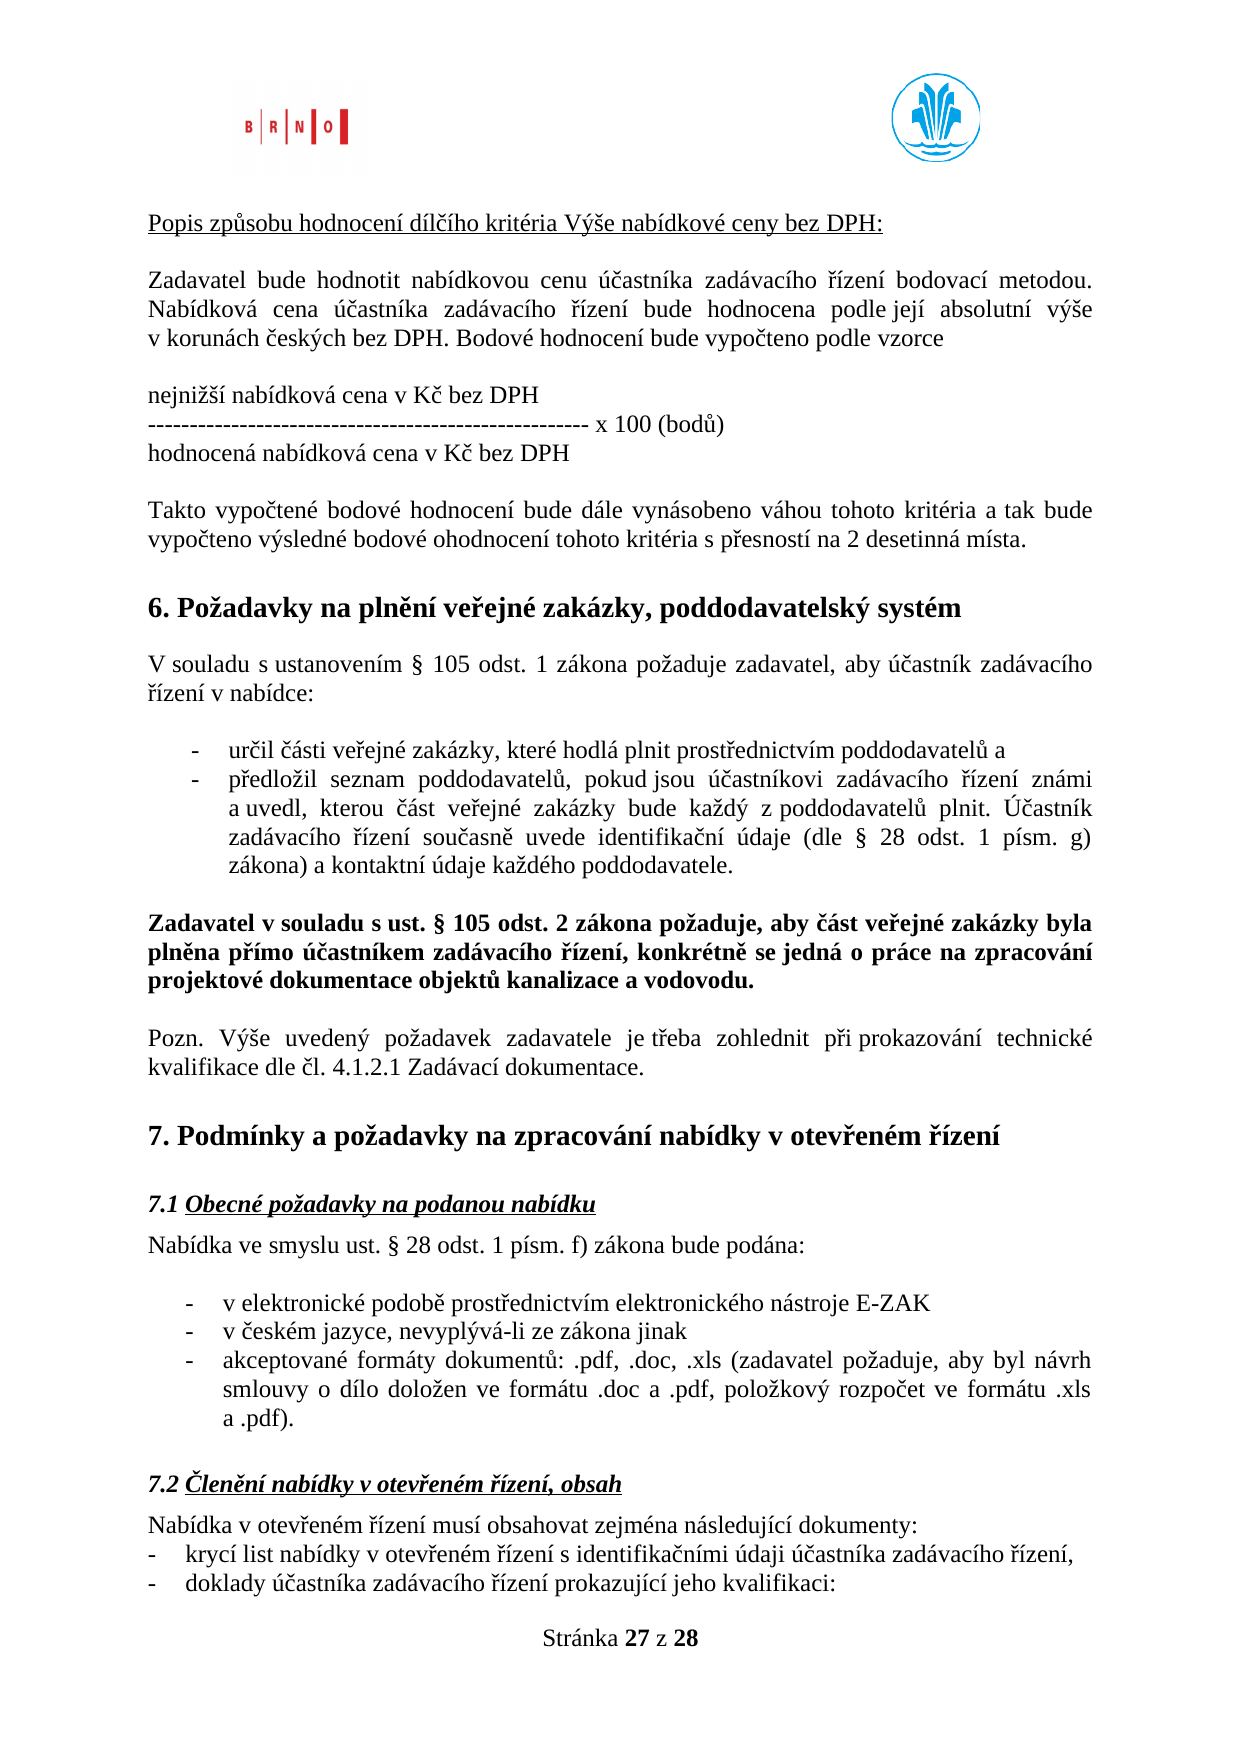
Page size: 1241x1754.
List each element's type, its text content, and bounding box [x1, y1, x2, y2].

subtitle Požadavky na plnění veřejné zakázky, poddodavatelský systém [148, 591, 1093, 624]
list krycí list nabídky v otevřeném řízení s identifikačními údaji účastníka zadávacího řízení, [148, 1539, 1093, 1568]
list určil části veřejné zakázky, které hodlá plnit prostřednictvím poddodavatelů a [191, 735, 1093, 764]
text V souladu s ustanovením § 105 odst. 1 zákona požaduje zadavatel, aby účastník zadávacího řízení v nabídce: [148, 649, 1093, 707]
subtitle Členění nabídky v otevřeném řízení, obsah [148, 1469, 1093, 1498]
list v elektronické podobě prostřednictvím elektronického nástroje E-ZAK [185, 1288, 1093, 1316]
list v českém jazyce, nevyplývá-li ze zákona jinak [185, 1316, 1093, 1345]
text nejnižší nabídková cena v Kč bez DPH [148, 381, 1093, 409]
text Popis způsobu hodnocení dílčího kritéria Výše nabídkové ceny bez DPH: [148, 208, 1093, 237]
list předložil seznam poddodavatelů, pokud jsou účastníkovi zadávacího řízení známi a uvedl, kterou část veřejné zakázky bude každý z poddodavatelů plnit. Účastník zadávacího řízení současně uvede identifikační údaje (dle § 28 odst. 1 písm. g) zákona) a kontaktní údaje každého poddodavatele. [191, 764, 1093, 879]
text Pozn. Výše uvedený požadavek zadavatele je třeba zohlednit při prokazování technické kvalifikace dle čl. 17.1.2.1 Zadávací dokumentace. [148, 1023, 1093, 1080]
list doklady účastníka zadávacího řízení prokazující jeho kvalifikaci: [148, 1568, 1093, 1596]
list akceptované formáty dokumentů: .pdf, .doc, .xls (zadavatel požaduje, aby byl návrh smlouvy o dílo doložen ve formátu .doc a .pdf, položkový rozpočet ve formátu .xls a .pdf). [185, 1345, 1093, 1431]
subtitle Podmínky a požadavky na zpracování nabídky v otevřeném řízení [148, 1118, 1093, 1151]
text Zadavatel v souladu s ust. § 105 odst. 2 zákona požaduje, aby část veřejné zakázky byla plněna přímo účastníkem zadávacího řízení, konkrétně se jedná o práce na zpracování projektové dokumentace objektů kanalizace a vodovodu. [148, 908, 1093, 994]
text Zadavatel bude hodnotit nabídkovou cenu účastníka zadávacího řízení bodovací metodou. Nabídková cena účastníka zadávacího řízení bude hodnocena podle její absolutní výše v korunách českých bez DPH. Bodové hodnocení bude vypočteno podle vzorce [148, 266, 1093, 352]
text hodnocená nabídková cena v Kč bez DPH [148, 438, 1093, 467]
text ----------------------------------------------------- x 100 (bodů) [148, 409, 1093, 438]
picture [217, 73, 376, 180]
subtitle Obecné požadavky na podanou nabídku [148, 1189, 1093, 1218]
text Nabídka v otevřeném řízení musí obsahovat zejména následující dokumenty: [148, 1510, 1093, 1539]
text Nabídka ve smyslu ust. § 28 odst. 1 písm. f) zákona bude podána: [148, 1230, 1093, 1259]
